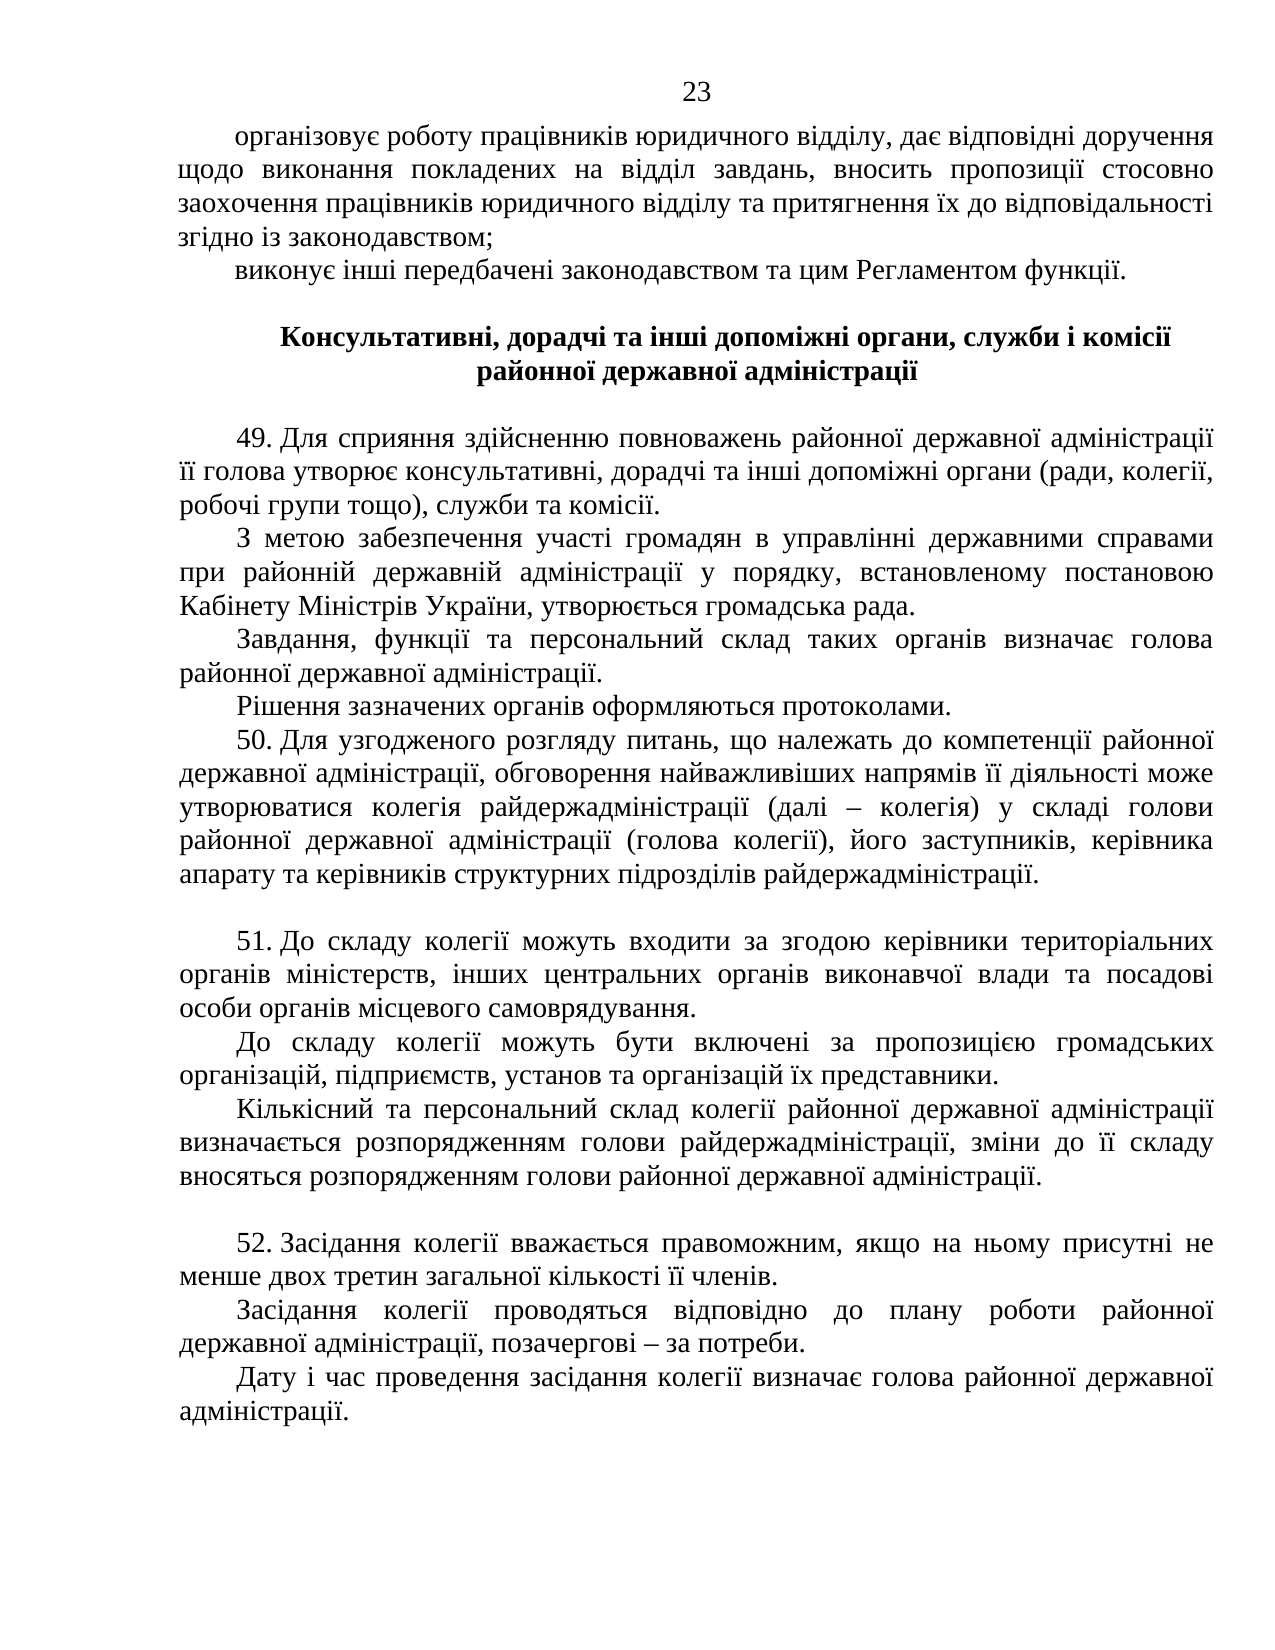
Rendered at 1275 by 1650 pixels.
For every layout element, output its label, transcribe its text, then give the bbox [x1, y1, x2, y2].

text Засідання колегії проводяться відповідно до плану роботи районної державної адміністрації, позачергові – за потреби. [179, 1292, 1215, 1359]
text Рішення зазначених органів оформляються протоколами. [179, 688, 1215, 722]
text Завдання, функції та персональний склад таких органів визначає голова районної державної адміністрації. [179, 621, 1215, 688]
text Кількісний та персональний склад колегії районної державної адміністрації визначається розпорядженням голови райдержадміністрації, зміни до її складу вносяться розпорядженням голови районної державної адміністрації. [179, 1091, 1215, 1191]
text 52. Засідання колегії вважається правоможним, якщо на ньому присутні не менше двох третин загальної кількості її членів. [179, 1225, 1215, 1292]
text організовує роботу працівників юридичного відділу, дає відповідні доручення щодо виконання покладених на відділ завдань, вносить пропозиції стосовно заохочення працівників юридичного відділу та притягнення їх до відповідальності згідно із законодавством; [177, 118, 1215, 252]
text виконує інші передбачені законодавством та цим Регламентом функції. [177, 252, 1215, 286]
text 49. Для сприяння здійсненню повноважень районної державної адміністрації її голова утворює консультативні, дорадчі та інші допоміжні органи (ради, колегії, робочі групи тощо), служби та комісії. [179, 420, 1215, 521]
text До складу колегії можуть бути включені за пропозицією громадських організацій, підприємств, установ та організацій їх представники. [179, 1024, 1215, 1091]
text З метою забезпечення участі громадян в управлінні державними справами при районній державній адміністрації у порядку, встановленому постановою Кабінету Міністрів України, утворюється громадська рада. [179, 521, 1215, 621]
subtitle Консультативні, дорадчі та інші допоміжні органи, служби і комісії районної державної адміністрації [178, 319, 1216, 386]
text Дату і час проведення засідання колегії визначає голова районної державної адміністрації. [179, 1359, 1215, 1426]
text 50. Для узгодженого розгляду питань, що належать до компетенції районної державної адміністрації, обговорення найважливіших напрямів її діяльності може утворюватися колегія райдержадміністрації (далі – колегія) у складі голови районної державної адміністрації (голова колегії), його заступників, керівника апарату та керівників структурних підрозділів райдержадміністрації. [179, 722, 1215, 889]
text 51. До складу колегії можуть входити за згодою керівники територіальних органів міністерств, інших центральних органів виконавчої влади та посадові особи органів місцевого самоврядування. [179, 923, 1215, 1024]
